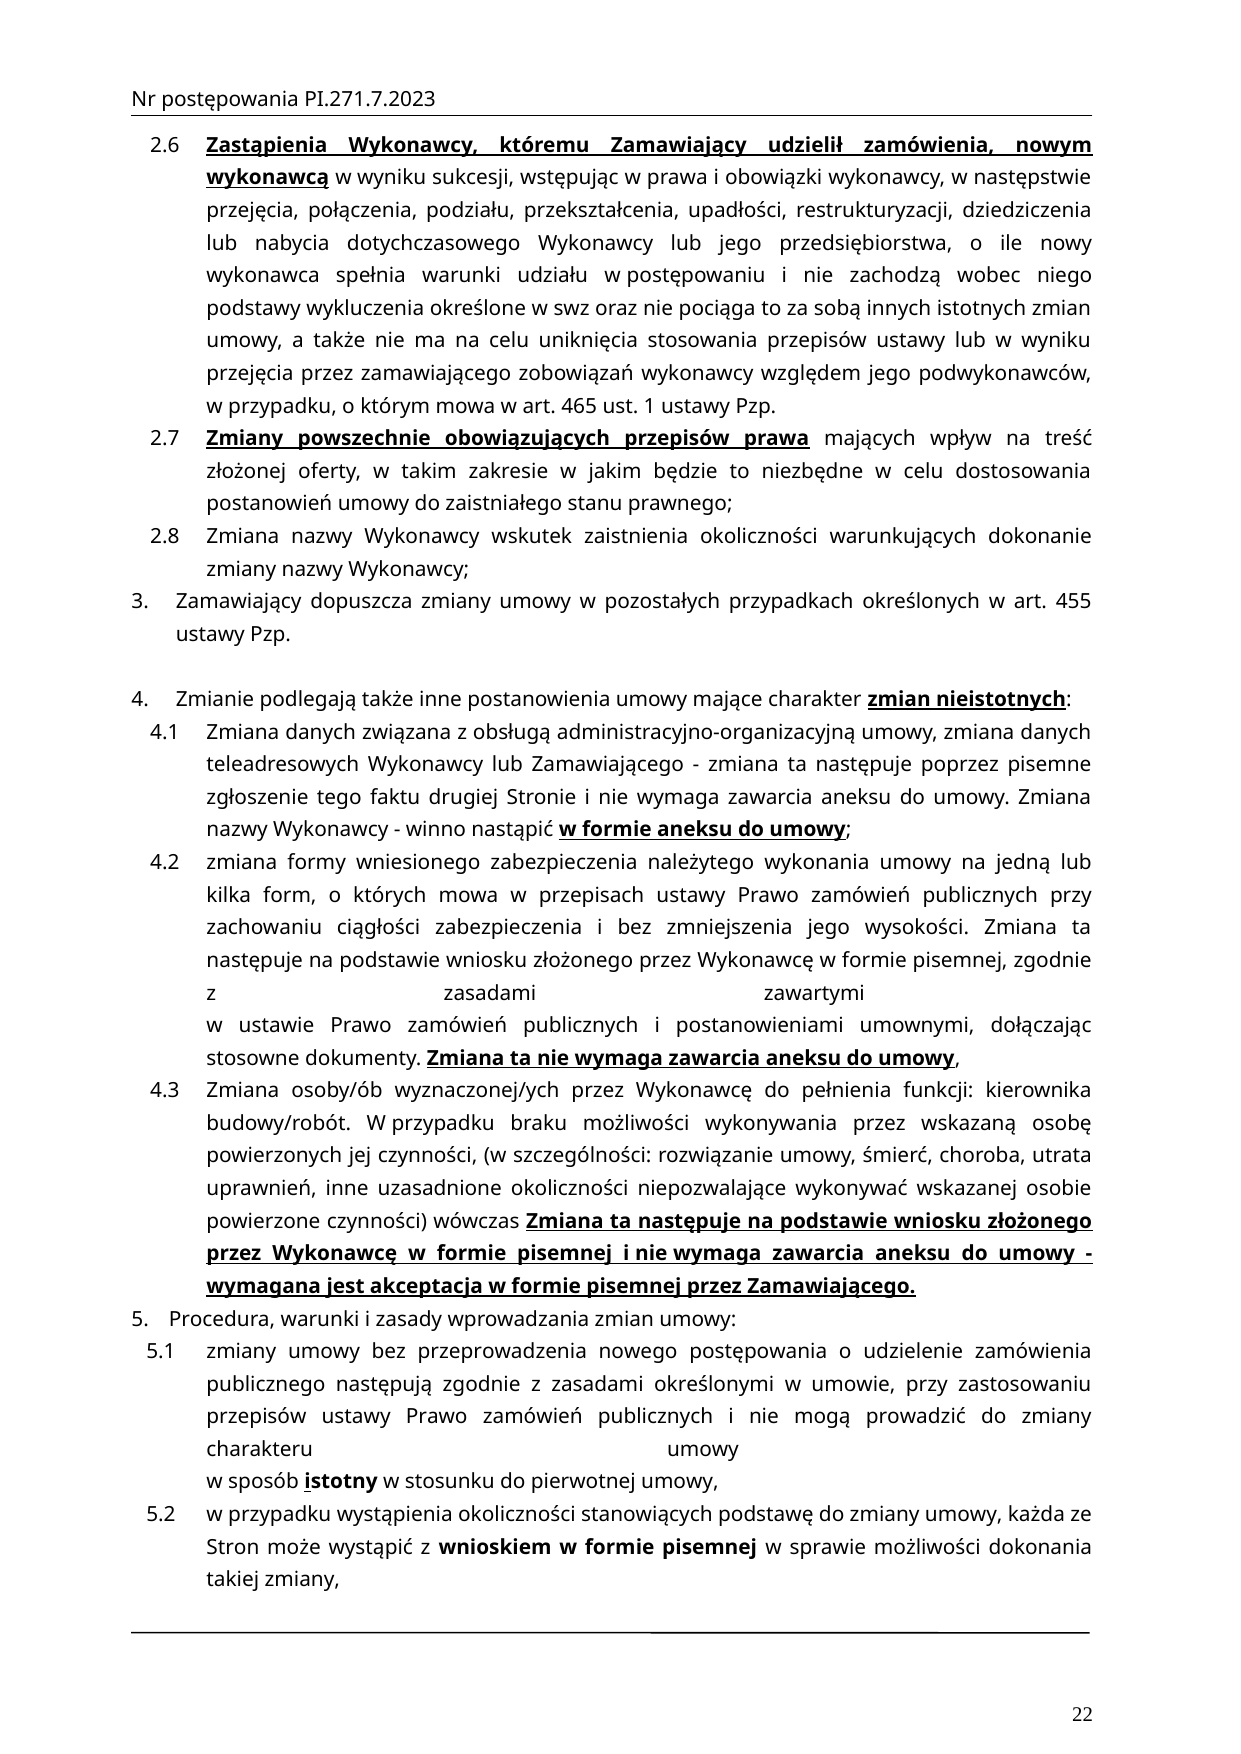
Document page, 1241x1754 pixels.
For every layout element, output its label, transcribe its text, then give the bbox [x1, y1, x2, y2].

list Zmianie podlegają także inne postanowienia umowy mające charakter zmian nieistotnych: [131, 684, 1092, 713]
list Zmiana nazwy Wykonawcy wskutek zaistnienia okoliczności warunkujących dokonanie zmiany nazwy Wykonawcy; [150, 521, 1092, 582]
list zmiany umowy bez przeprowadzenia nowego postępowania o udzielenie zamówienia publicznego następują zgodnie z zasadami określonymi w umowie, przy zastosowaniu przepisów ustawy Prawo zamówień publicznych i nie mogą prowadzić do zmiany charakteru umowy w sposób istotny w stosunku do pierwotnej umowy, [146, 1336, 1092, 1495]
list Zmiana danych związana z obsługą administracyjno-organizacyjną umowy, zmiana danych teleadresowych Wykonawcy lub Zamawiającego - zmiana ta następuje poprzez pisemne zgłoszenie tego faktu drugiej Stronie i nie wymaga zawarcia aneksu do umowy. Zmiana nazwy Wykonawcy - winno nastąpić w formie aneksu do umowy; [150, 717, 1092, 843]
list Zamawiający dopuszcza zmiany umowy w pozostałych przypadkach określonych w art. 455 ustawy Pzp. [131, 586, 1092, 647]
list w przypadku wystąpienia okoliczności stanowiących podstawę do zmiany umowy, każda ze Stron może wystąpić z wnioskiem w formie pisemnej w sprawie możliwości dokonania takiej zmiany, [146, 1499, 1092, 1593]
list Zmiany powszechnie obowiązujących przepisów prawa mających wpływ na treść złożonej oferty, w takim zakresie w jakim będzie to niezbędne w celu dostosowania postanowień umowy do zaistniałego stanu prawnego; [150, 423, 1092, 517]
list Procedura, warunki i zasady wprowadzania zmian umowy: [131, 1304, 1092, 1332]
list zmiana formy wniesionego zabezpieczenia należytego wykonania umowy na jedną lub kilka form, o których mowa w przepisach ustawy Prawo zamówień publicznych przy zachowaniu ciągłości zabezpieczenia i bez zmniejszenia jego wysokości. Zmiana ta następuje na podstawie wniosku złożonego przez Wykonawcę w formie pisemnej, zgodnie z zasadami zawartymi w ustawie Prawo zamówień publicznych i postanowieniami umownymi, dołączając stosowne dokumenty. Zmiana ta nie wymaga zawarcia aneksu do umowy, [150, 847, 1092, 1071]
list Zmiana osoby/ób wyznaczonej/ych przez Wykonawcę do pełnienia funkcji: kierownika budowy/robót. W przypadku braku możliwości wykonywania przez wskazaną osobę powierzonych jej czynności, (w szczególności: rozwiązanie umowy, śmierć, choroba, utrata uprawnień, inne uzasadnione okoliczności niepozwalające wykonywać wskazanej osobie powierzone czynności) wówczas Zmiana ta następuje na podstawie wniosku złożonego przez Wykonawcę w formie pisemnej i nie wymaga zawarcia aneksu do umowy - wymagana jest akceptacja w formie pisemnej przez Zamawiającego. [150, 1075, 1092, 1299]
list Zastąpienia Wykonawcy, któremu Zamawiający udzielił zamówienia, nowym wykonawcą w wyniku sukcesji, wstępując w prawa i obowiązki wykonawcy, w następstwie przejęcia, połączenia, podziału, przekształcenia, upadłości, restrukturyzacji, dziedziczenia lub nabycia dotychczasowego Wykonawcy lub jego przedsiębiorstwa, o ile nowy wykonawca spełnia warunki udziału w postępowaniu i nie zachodzą wobec niego podstawy wykluczenia określone w swz oraz nie pociąga to za sobą innych istotnych zmian umowy, a także nie ma na celu uniknięcia stosowania przepisów ustawy lub w wyniku przejęcia przez zamawiającego zobowiązań wykonawcy względem jego podwykonawców, w przypadku, o którym mowa w art. 465 ust. 1 ustawy Pzp. [150, 130, 1092, 419]
